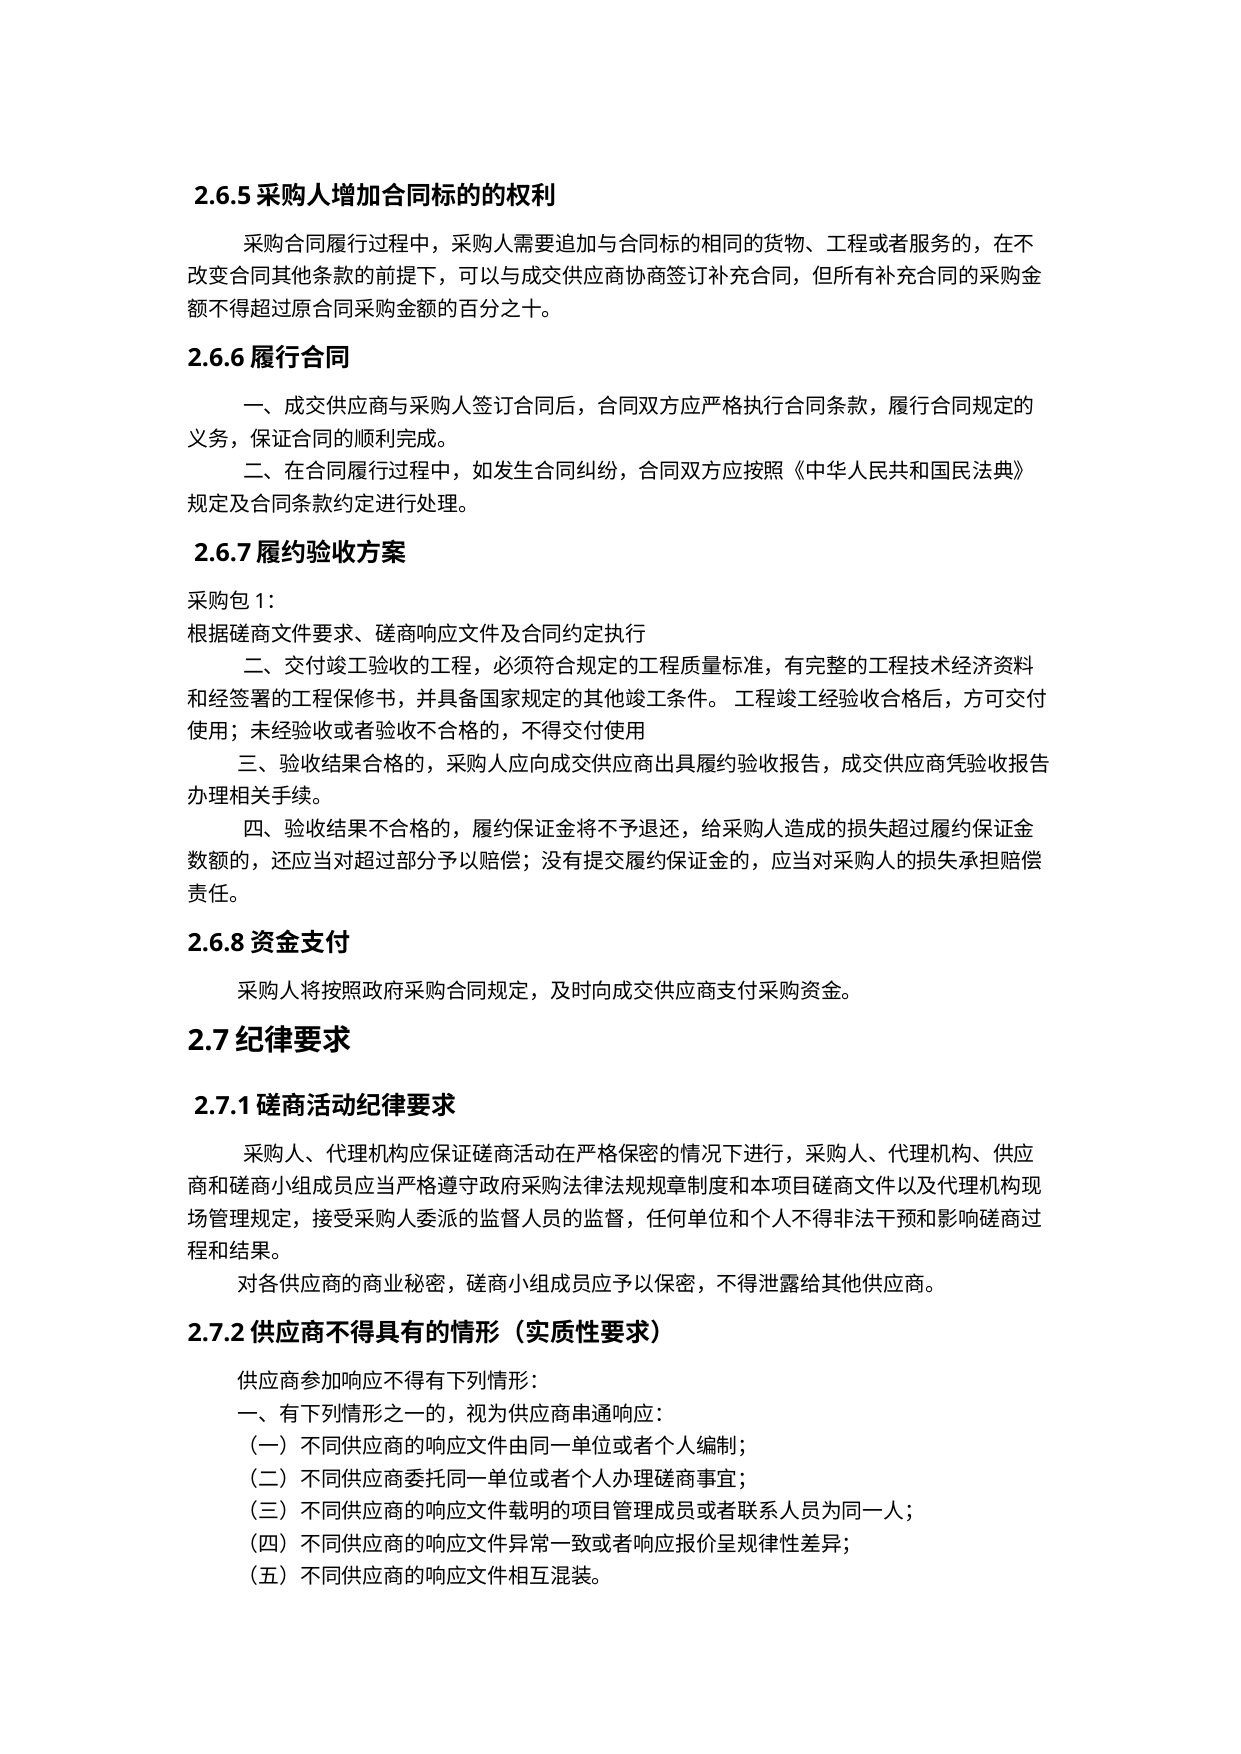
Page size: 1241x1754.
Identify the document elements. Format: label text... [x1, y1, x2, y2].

text 根据磋商文件要求、磋商响应文件及合同约定执行 [187, 617, 1053, 649]
text （二）不同供应商委托同一单位或者个人办理磋商事宜； [187, 1462, 1053, 1494]
text （四）不同供应商的响应文件异常一致或者响应报价呈规律性差异； [187, 1527, 1053, 1559]
text 采购人将按照政府采购合同规定，及时向成交供应商支付采购资金。 [187, 974, 1053, 1007]
text 2.7.1磋商活动纪律要求 [187, 1072, 1053, 1137]
text 二、在合同履行过程中，如发生合同纠纷，合同双方应按照《中华人民共和国民法典》规定及合同条款约定进行处理。 [187, 454, 1053, 519]
text 2.6.7履约验收方案 [187, 519, 1053, 584]
text 对各供应商的商业秘密，磋商小组成员应予以保密，不得泄露给其他供应商。 [187, 1267, 1053, 1299]
text 四、验收结果不合格的，履约保证金将不予退还，给采购人造成的损失超过履约保证金数额的，还应当对超过部分予以赔偿；没有提交履约保证金的，应当对采购人的损失承担赔偿责任。 [187, 812, 1053, 909]
text （五）不同供应商的响应文件相互混装。 [187, 1559, 1053, 1592]
text （一）不同供应商的响应文件由同一单位或者个人编制； [187, 1429, 1053, 1462]
text 2.6.8资金支付 [187, 909, 1053, 974]
text 一、成交供应商与采购人签订合同后，合同双方应严格执行合同条款，履行合同规定的义务，保证合同的顺利完成。 [187, 389, 1053, 454]
text 2.7.2供应商不得具有的情形（实质性要求） [187, 1299, 1053, 1364]
text 2.7纪律要求 [187, 1007, 1053, 1072]
text 采购人、代理机构应保证磋商活动在严格保密的情况下进行，采购人、代理机构、供应商和磋商小组成员应当严格遵守政府采购法律法规规章制度和本项目磋商文件以及代理机构现场管理规定，接受采购人委派的监督人员的监督，任何单位和个人不得非法干预和影响磋商过程和结果。 [187, 1137, 1053, 1267]
text 二、交付竣工验收的工程，必须符合规定的工程质量标准，有完整的工程技术经济资料和经签署的工程保修书，并具备国家规定的其他竣工条件。 工程竣工经验收合格后，方可交付使用；未经验收或者验收不合格的，不得交付使用 [187, 649, 1053, 747]
text 采购包1： [187, 584, 1053, 617]
text 供应商参加响应不得有下列情形： [187, 1364, 1053, 1397]
text 2.6.5采购人增加合同标的的权利 [187, 162, 1053, 227]
text 三、验收结果合格的，采购人应向成交供应商出具履约验收报告，成交供应商凭验收报告办理相关手续。 [187, 747, 1053, 812]
text （三）不同供应商的响应文件载明的项目管理成员或者联系人员为同一人； [187, 1494, 1053, 1527]
text 一、有下列情形之一的，视为供应商串通响应： [187, 1397, 1053, 1429]
text 采购合同履行过程中，采购人需要追加与合同标的相同的货物、工程或者服务的，在不改变合同其他条款的前提下，可以与成交供应商协商签订补充合同，但所有补充合同的采购金额不得超过原合同采购金额的百分之十。 [187, 227, 1053, 324]
text 2.6.6履行合同 [187, 324, 1053, 389]
